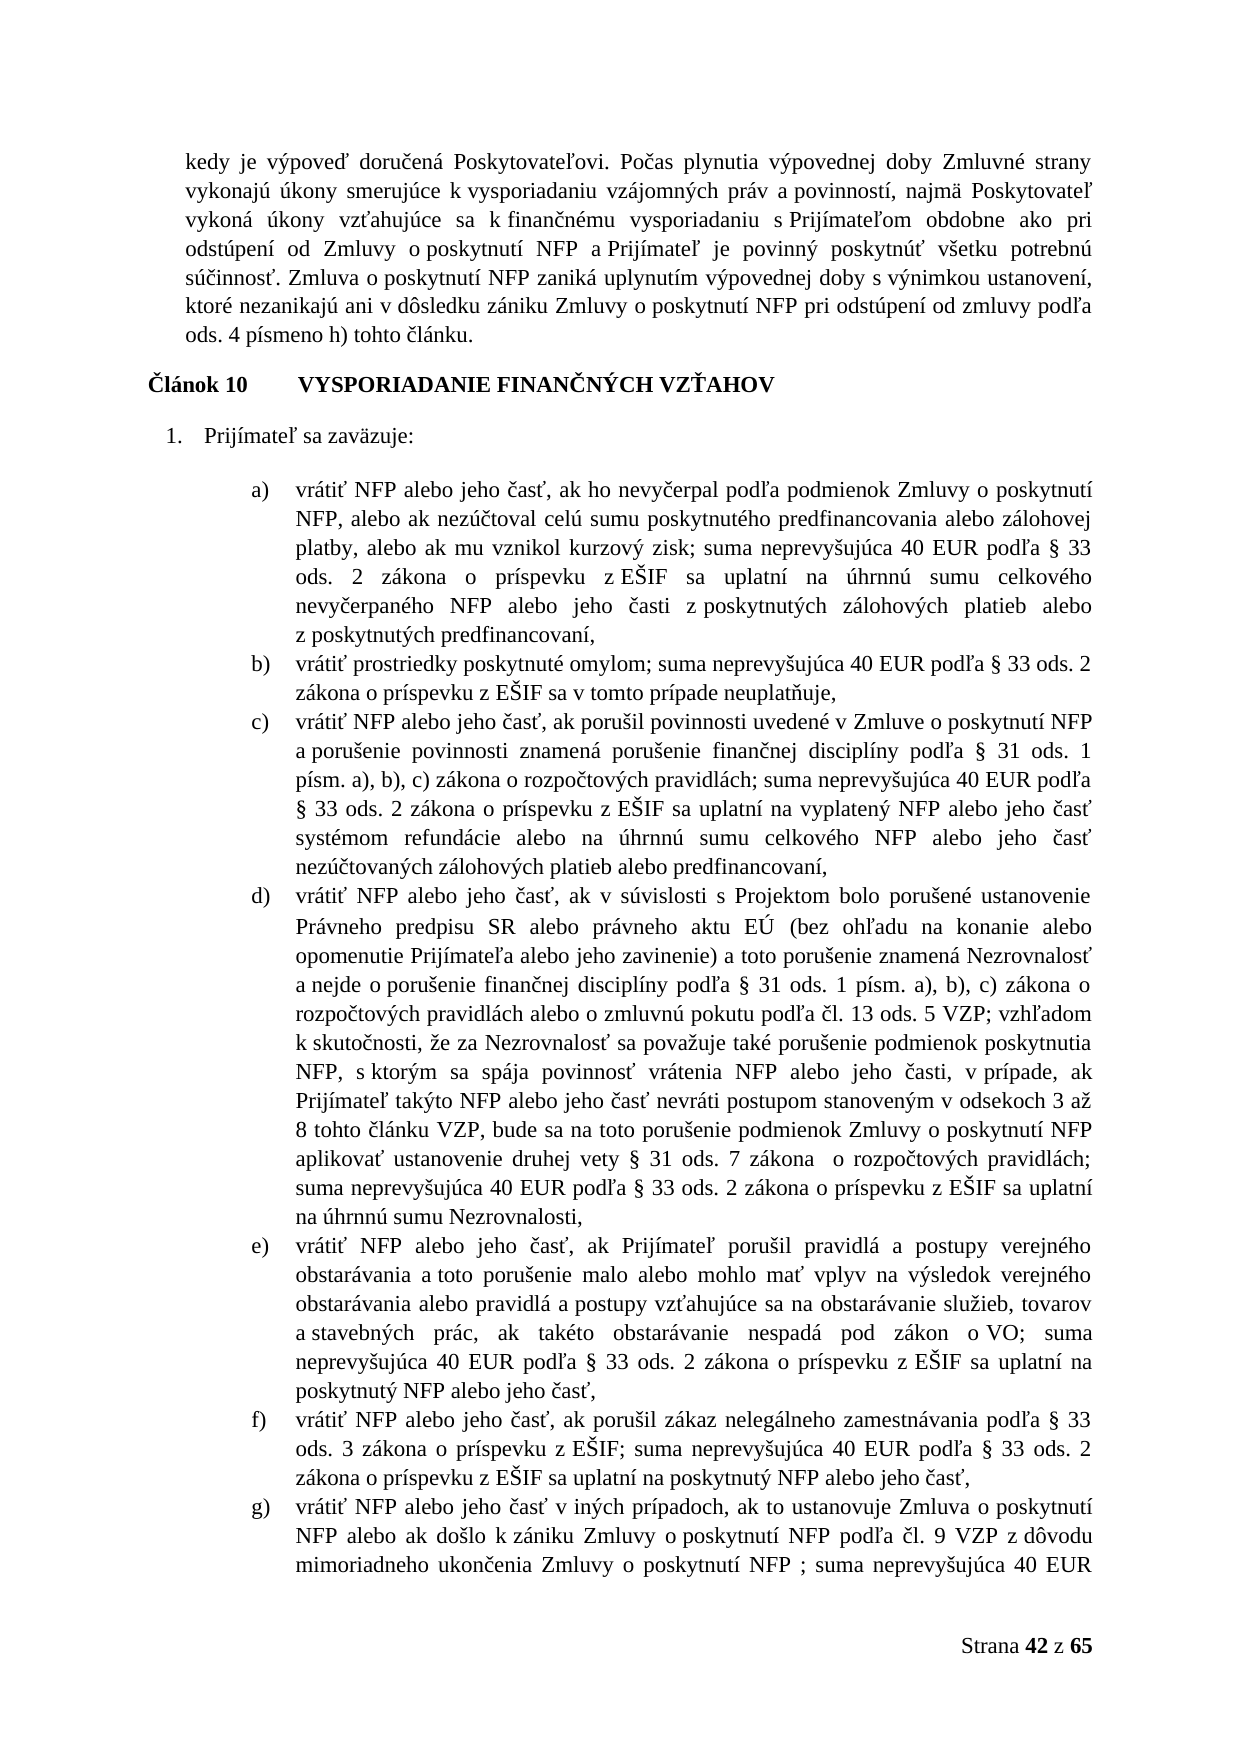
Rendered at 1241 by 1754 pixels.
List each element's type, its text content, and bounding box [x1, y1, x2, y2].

text Článok 10 VYSPORIADANIE FINANČNÝCH VZŤAHOV [148, 371, 1092, 398]
list vrátiť prostriedky poskytnuté omylom; suma neprevyšujúca 40 EUR podľa § 33 ods. 2 zákona o príspevku z EŠIF sa v tomto prípade neuplatňuje, [251, 650, 1092, 706]
list vrátiť NFP alebo jeho časť, ak porušil zákaz nelegálneho zamestnávania podľa § 33 ods. 3 zákona o príspevku z EŠIF; suma neprevyšujúca 40 EUR podľa § 33 ods. 2 zákona o príspevku z EŠIF sa uplatní na poskytnutý NFP alebo jeho časť, [251, 1406, 1092, 1490]
list vrátiť NFP alebo jeho časť, ak v súvislosti s Projektom bolo porušené ustanovenie Právneho predpisu SR alebo právneho aktu EÚ (bez ohľadu na konanie alebo opomenutie Prijímateľa alebo jeho zavinenie) a toto porušenie znamená Nezrovnalosť a nejde o porušenie finančnej disciplíny podľa § 31 ods. 1 písm. a), b), c) zákona o rozpočtových pravidlách alebo o zmluvnú pokutu podľa čl. 13 ods. 5 VZP; vzhľadom k skutočnosti, že za Nezrovnalosť sa považuje také porušenie podmienok poskytnutia NFP, s ktorým sa spája povinnosť vrátenia NFP alebo jeho časti, v prípade, ak Prijímateľ takýto NFP alebo jeho časť nevráti postupom stanoveným v odsekoch 3 až 8 tohto článku VZP, bude sa na toto porušenie podmienok Zmluvy o poskytnutí NFP aplikovať ustanovenie druhej vety § 31 ods. 7 zákona o rozpočtových pravidlách; suma neprevyšujúca 40 EUR podľa § 33 ods. 2 zákona o príspevku z EŠIF sa uplatní na úhrnnú sumu Nezrovnalosti, [251, 882, 1092, 1229]
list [148, 148, 1092, 348]
list vrátiť NFP alebo jeho časť, ak porušil povinnosti uvedené v Zmluve o poskytnutí NFP a porušenie povinnosti znamená porušenie finančnej disciplíny podľa § 31 ods. 1 písm. a), b), c) zákona o rozpočtových pravidlách; suma neprevyšujúca 40 EUR podľa § 33 ods. 2 zákona o príspevku z EŠIF sa uplatní na vyplatený NFP alebo jeho časť systémom refundácie alebo na úhrnnú sumu celkového NFP alebo jeho časť nezúčtovaných zálohových platieb alebo predfinancovaní, [251, 708, 1092, 879]
list vrátiť NFP alebo jeho časť, ak Prijímateľ porušil pravidlá a postupy verejného obstarávania a toto porušenie malo alebo mohlo mať vplyv na výsledok verejného obstarávania alebo pravidlá a postupy vzťahujúce sa na obstarávanie služieb, tovarov a stavebných prác, ak takéto obstarávanie nespadá pod zákon o VO; suma neprevyšujúca 40 EUR podľa § 33 ods. 2 zákona o príspevku z EŠIF sa uplatní na poskytnutý NFP alebo jeho časť, [251, 1232, 1092, 1403]
list Prijímateľ sa zaväzuje: [165, 423, 1092, 449]
list vrátiť NFP alebo jeho časť, ak ho nevyčerpal podľa podmienok Zmluvy o poskytnutí NFP, alebo ak nezúčtoval celú sumu poskytnutého predfinancovania alebo zálohovej platby, alebo ak mu vznikol kurzový zisk; suma neprevyšujúca 40 EUR podľa § 33 ods. 2 zákona o príspevku z EŠIF sa uplatní na úhrnnú sumu celkového nevyčerpaného NFP alebo jeho časti z poskytnutých zálohových platieb alebo z poskytnutých predfinancovaní, [251, 477, 1092, 648]
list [251, 1493, 1092, 1577]
